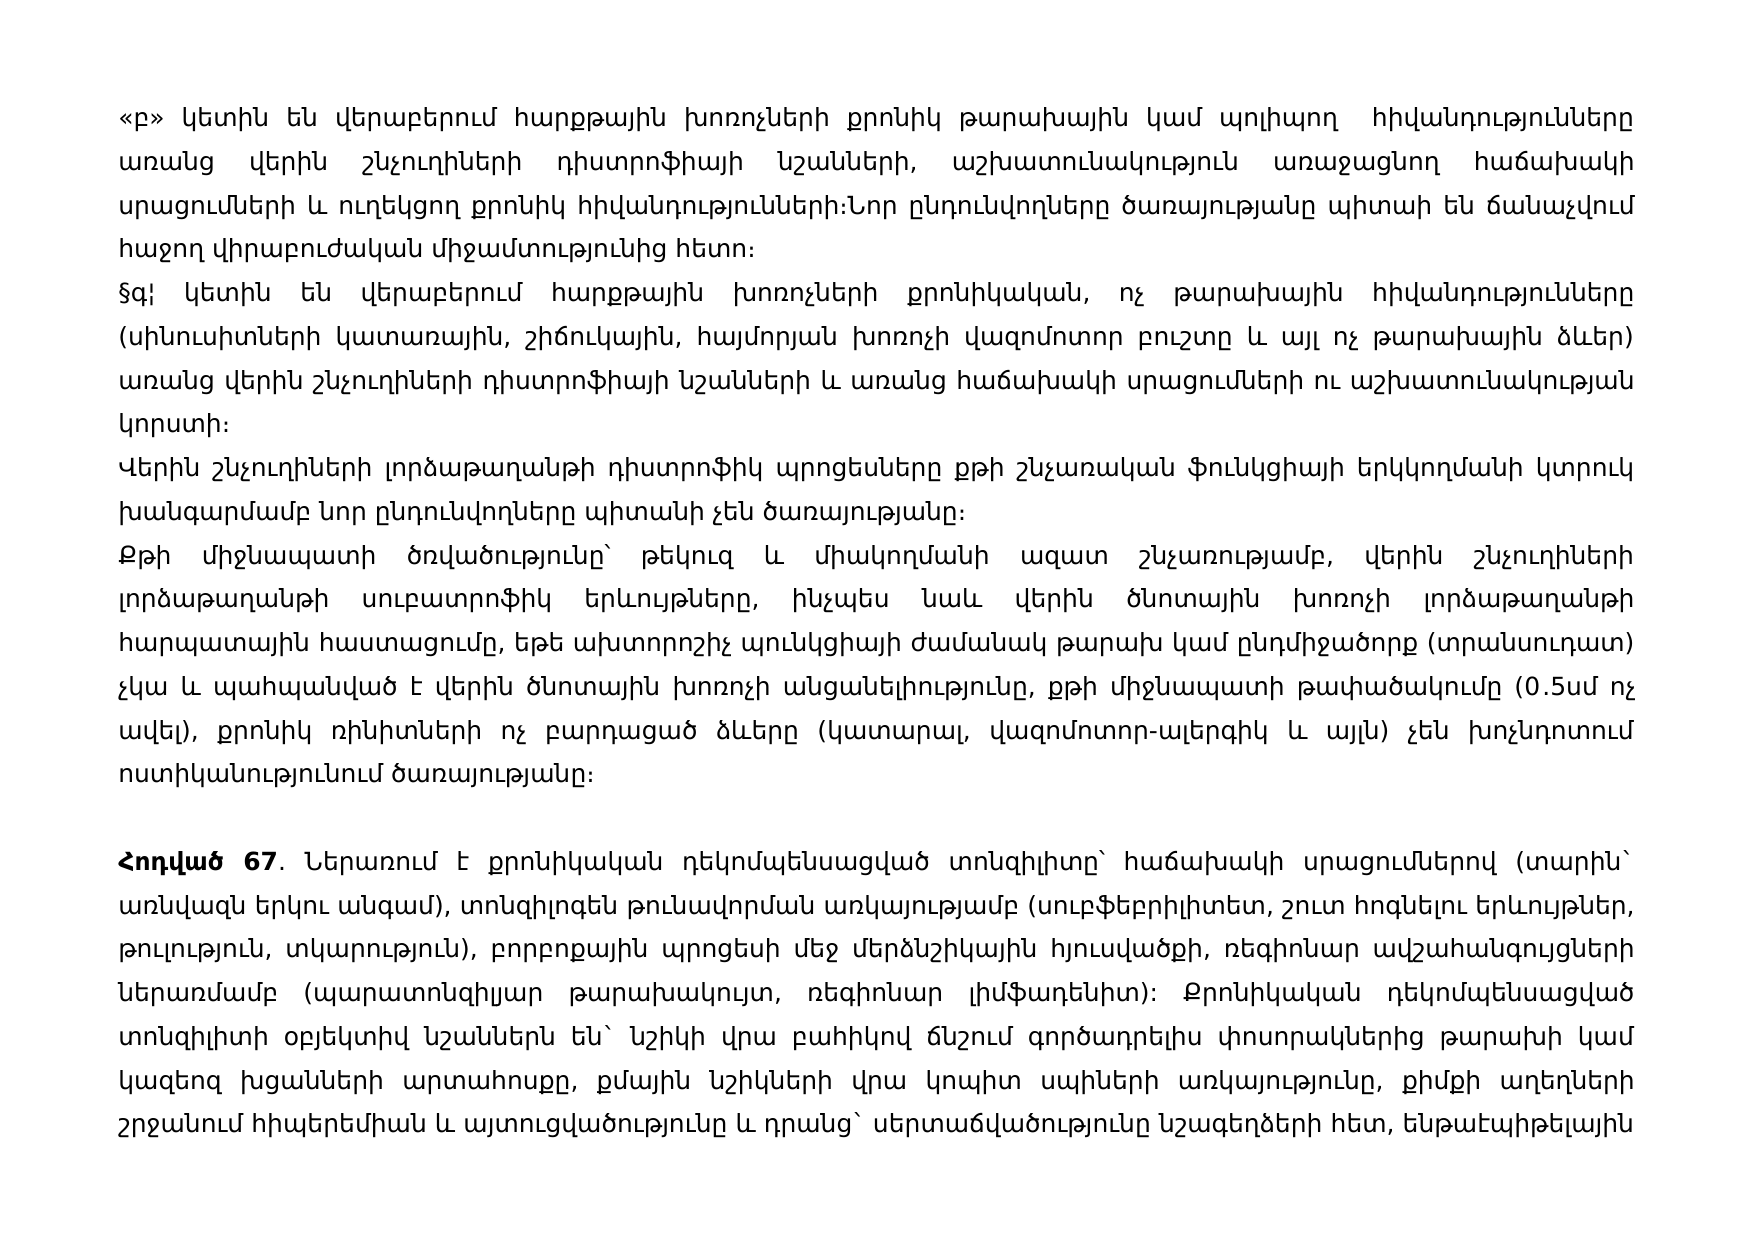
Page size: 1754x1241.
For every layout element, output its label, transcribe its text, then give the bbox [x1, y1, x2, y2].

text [118, 847, 1636, 1139]
text Քթի միջնապատի ծռվածությունը՝ թեկուզ և միակողմանի ազատ շնչառությամբ, վերին շնչուղիների լորձաթաղանթի սուբատրոֆիկ երևույթները, ինչպես նաև վերին ծնոտային խոռոչի լորձաթաղանթի հարպատային հաստացումը, եթե ախտորոշիչ պունկցիայի ժամանակ թարախ կամ ընդմիջածորք (տրանսուդատ) չկա և պահպանված է վերին ծնոտային խոռոչի անցանելիությունը, քթի միջնապատի թափածակումը (0․5սմ ոչ ավել), քրոնիկ ռինիտների ոչ բարդացած ձևերը (կատարալ, վազոմոտոր-ալերգիկ և այլն) չեն խոչնդոտում ոստիկանությունում ծառայությանը։ [118, 541, 1636, 789]
text §գ¦ կետին են վերաբերում հարքթային խոռոչների քրոնիկական, ոչ թարախային հիվանդությունները (սինուսիտների կատառային, շիճուկային, հայմորյան խոռոչի վազոմոտոր բուշտը և այլ ոչ թարախային ձևեր) առանց վերին շնչուղիների դիստրոֆիայի նշանների և առանց հաճախակի սրացումների ու աշխատունակության կորստի։ [118, 278, 1636, 439]
text Վերին շնչուղիների լորձաթաղանթի դիստրոֆիկ պրոցեսները քթի շնչառական ֆունկցիայի երկկողմանի կտրուկ խանգարմամբ նոր ընդունվողները պիտանի չեն ծառայությանը։ [118, 453, 1636, 526]
text «բ» կետին են վերաբերում հարքթային խոռոչների քրոնիկ թարախային կամ պոլիպող հիվանդությունները առանց վերին շնչուղիների դիստրոֆիայի նշանների, աշխատունակություն առաջացնող հաճախակի սրացումների և ուղեկցող քրոնիկ հիվանդությունների։Նոր ընդունվողները ծառայությանը պիտաի են ճանաչվում հաջող վիրաբուժական միջամտությունից հետո։ [118, 103, 1636, 264]
